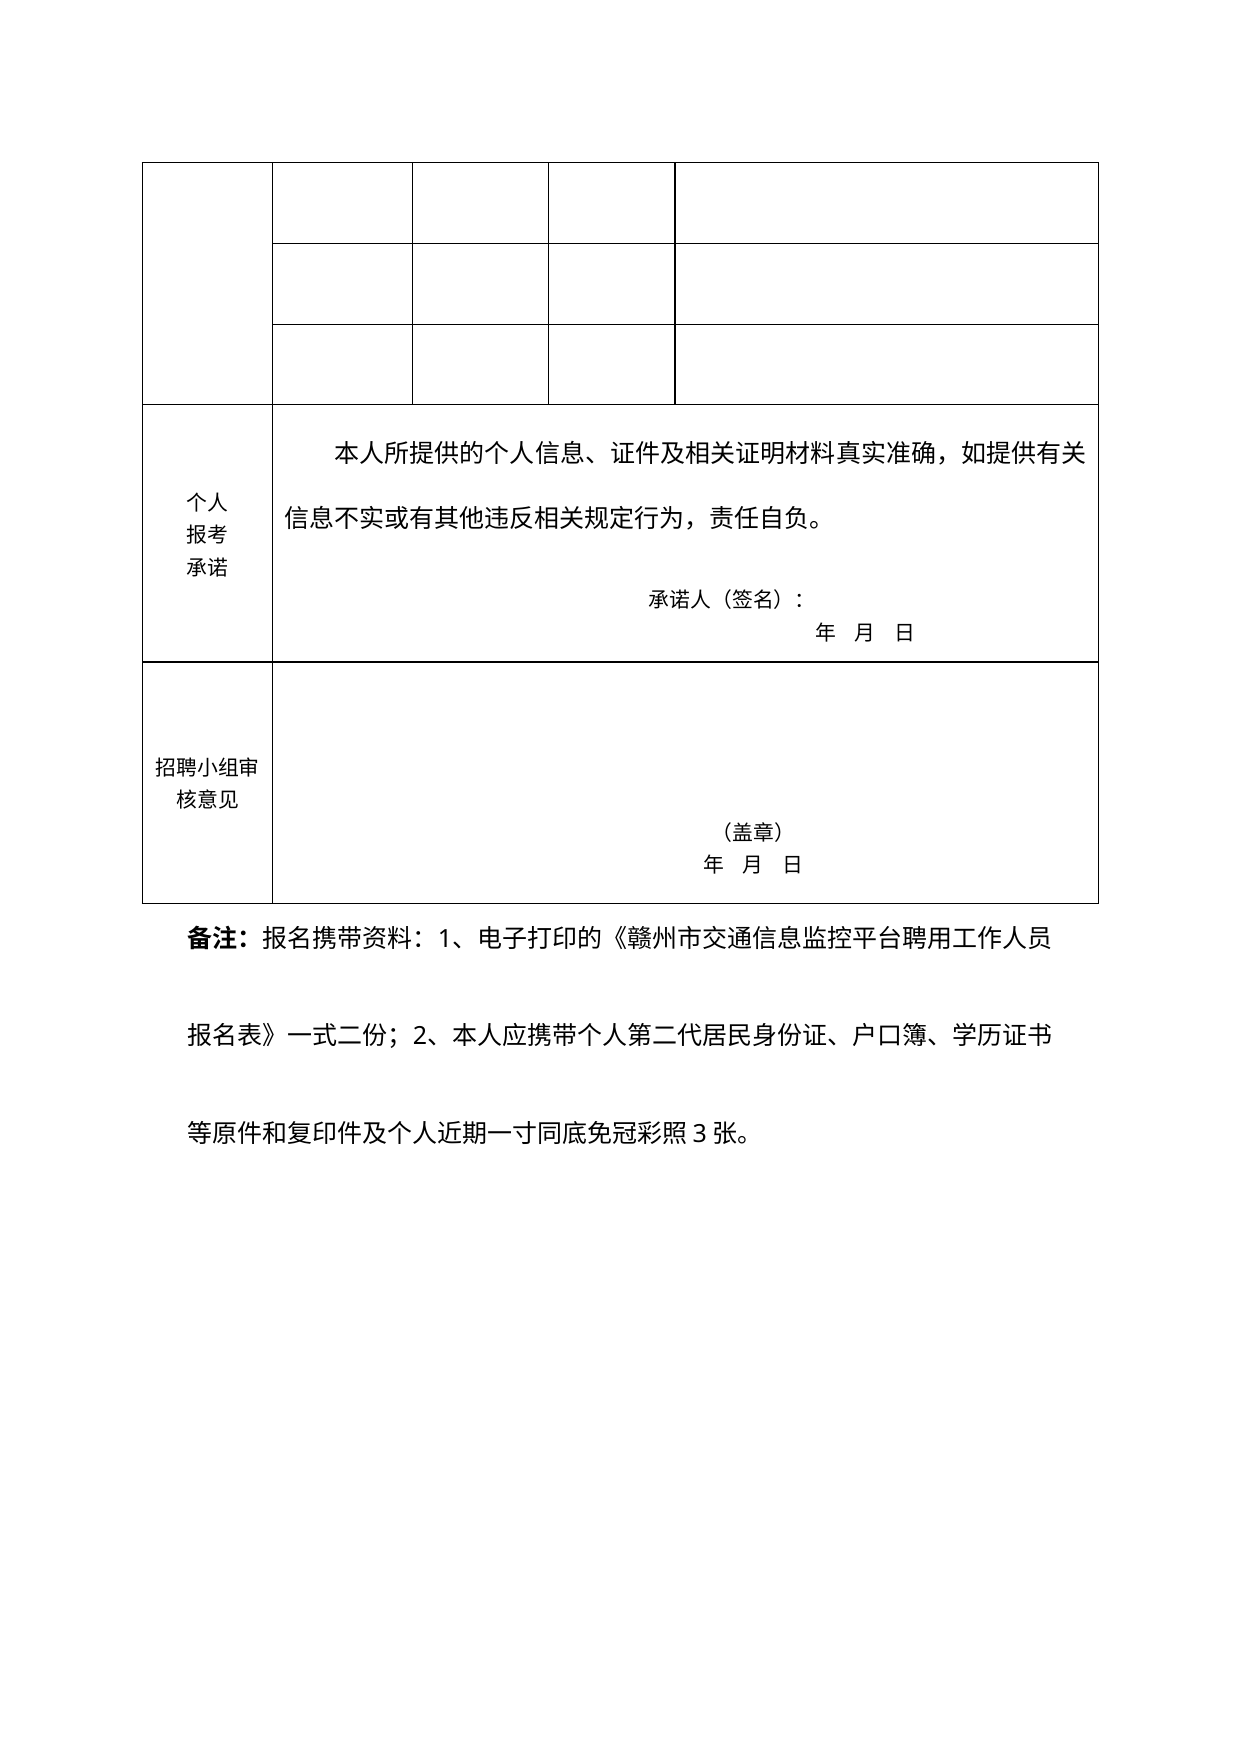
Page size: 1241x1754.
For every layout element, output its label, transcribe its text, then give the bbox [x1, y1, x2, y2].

table_cell [413, 163, 548, 243]
table_cell [273, 163, 412, 243]
table_cell [549, 163, 674, 243]
table_cell [549, 244, 674, 324]
table_cell [676, 244, 1098, 324]
table_cell （盖章） 年 月 日 [273, 663, 1098, 903]
table_cell [549, 325, 674, 404]
table_cell [273, 244, 412, 324]
table_cell 招聘小组审核意见 [143, 663, 272, 903]
table_cell [413, 244, 548, 324]
text 备注：报名携带资料：1、电子打印的《赣州市交通信息监控平台聘用工作人员报名表》一式二份；2、本人应携带个人第二代居民身份证、户口簿、学历证书等原件和复印件及个人近期一寸同底免冠彩照3张。 [187, 904, 1053, 1164]
table_cell [676, 163, 1098, 243]
table_cell 个人 报考 承诺 [143, 405, 272, 661]
table_cell 本人所提供的个人信息、证件及相关证明材料真实准确，如提供有关信息不实或有其他违反相关规定行为，责任自负。 承诺人（签名）： 年 月 日 [273, 405, 1098, 661]
table_cell [273, 325, 412, 404]
table_cell [676, 325, 1098, 404]
table_cell [413, 325, 548, 404]
